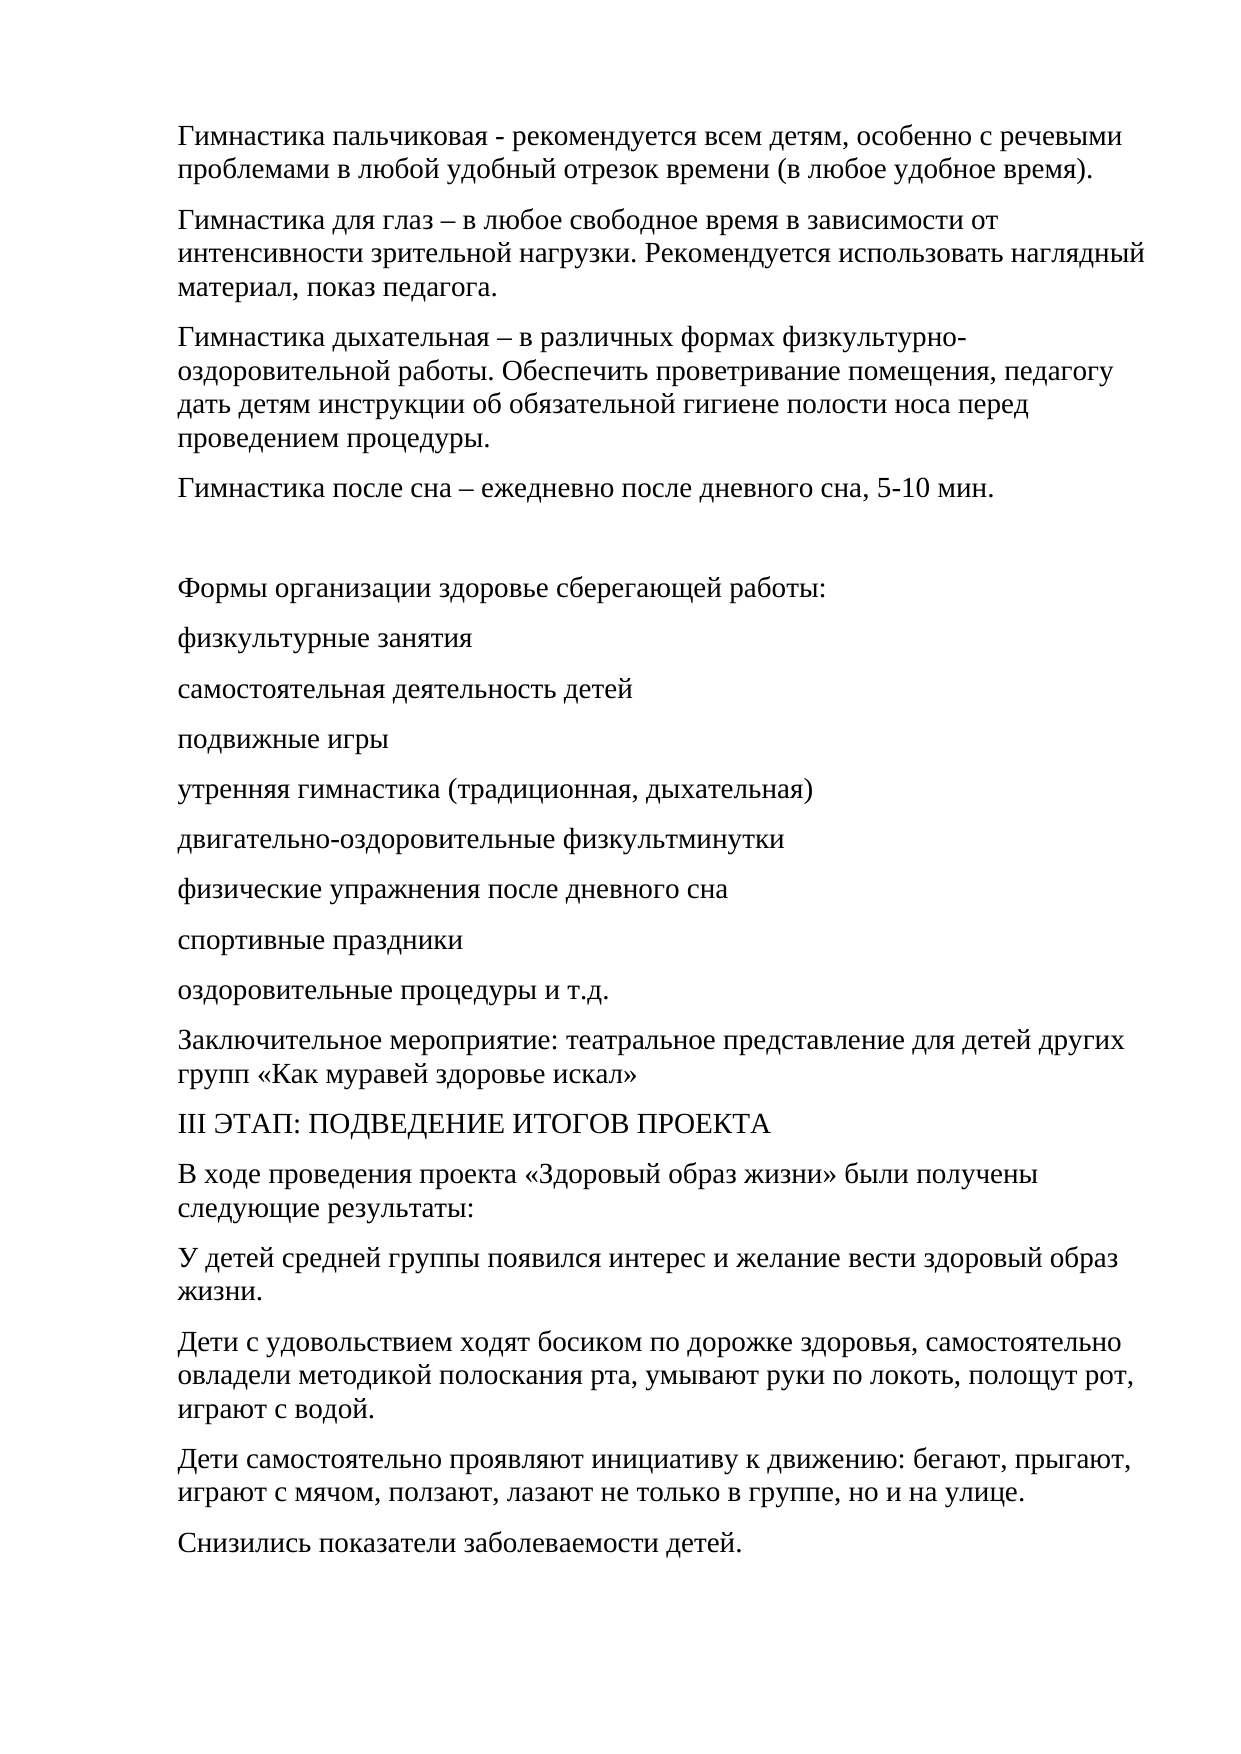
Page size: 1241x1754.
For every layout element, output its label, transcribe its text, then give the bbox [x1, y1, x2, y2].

text Гимнастика дыхательная – в различных формах физкультурно-оздоровительной работы. Обеспечить проветривание помещения, педагогу дать детям инструкции об обязательной гигиене полости носа перед проведением процедуры. [177, 319, 1152, 453]
text Снизились показатели заболеваемости детей. [177, 1525, 1152, 1558]
text III ЭТАП: ПОДВЕДЕНИЕ ИТОГОВ ПРОЕКТА [177, 1106, 1152, 1139]
text Заключительное мероприятие: театральное представление для детей других групп «Как муравей здоровье искал» [177, 1022, 1152, 1089]
text физкультурные занятия [177, 621, 1152, 654]
text Дети с удовольствием ходят босиком по дорожке здоровья, самостоятельно овладели методикой полоскания рта, умывают руки по локоть, полощут рот, играют с водой. [177, 1324, 1152, 1424]
text оздоровительные процедуры и т.д. [177, 972, 1152, 1006]
text физические упражнения после дневного сна [177, 872, 1152, 905]
text двигательно-оздоровительные физкультминутки [177, 821, 1152, 855]
text спортивные праздники [177, 922, 1152, 955]
text У детей средней группы появился интерес и желание вести здоровый образ жизни. [177, 1240, 1152, 1307]
text Гимнастика после сна – ежедневно после дневного сна, 5-10 мин. [177, 470, 1152, 503]
text подвижные игры [177, 721, 1152, 754]
text самостоятельная деятельность детей [177, 671, 1152, 704]
text Дети самостоятельно проявляют инициативу к движению: бегают, прыгают, играют с мячом, ползают, лазают не только в группе, но и на улице. [177, 1441, 1152, 1508]
text Гимнастика для глаз – в любое свободное время в зависимости от интенсивности зрительной нагрузки. Рекомендуется использовать наглядный материал, показ педагога. [177, 202, 1152, 302]
text утренняя гимнастика (традиционная, дыхательная) [177, 771, 1152, 805]
text В ходе проведения проекта «Здоровый образ жизни» были получены следующие результаты: [177, 1156, 1152, 1223]
text Формы организации здоровье сберегающей работы: [177, 570, 1152, 604]
text Гимнастика пальчиковая - рекомендуется всем детям, особенно с речевыми проблемами в любой удобный отрезок времени (в любое удобное время). [177, 118, 1152, 185]
